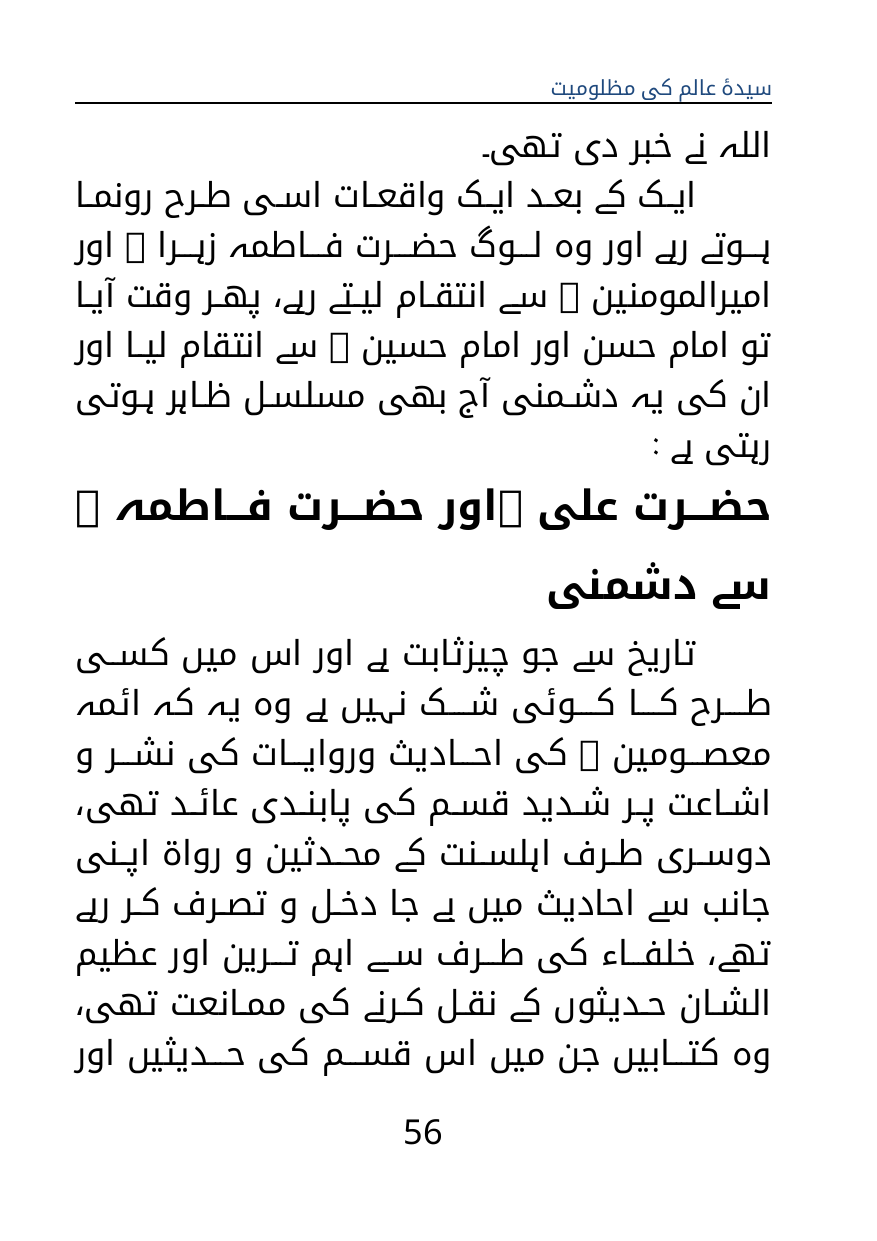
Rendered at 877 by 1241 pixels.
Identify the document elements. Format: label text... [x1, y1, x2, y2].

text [75, 117, 772, 167]
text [75, 625, 772, 1075]
subtitle حضرت علی ﷣اور حضرت فاطمہ ﷥ سے دشمنی [75, 467, 772, 625]
text ایک کے بعد ایک واقعات اسی طرح رونما ہوتے رہے اور وہ لوگ حضرت فاطمہ زہرا ﷥ اور امیرالمومنین ﷣ سے انتقام لیتے رہے، پھر وقت آیا تو امام حسن اور امام حسین ﷦ سے انتقام لیا اور ان کی یہ دشمنی آج بھی مسلسل ظاہر ہوتی رہتی ہے : [75, 167, 772, 467]
